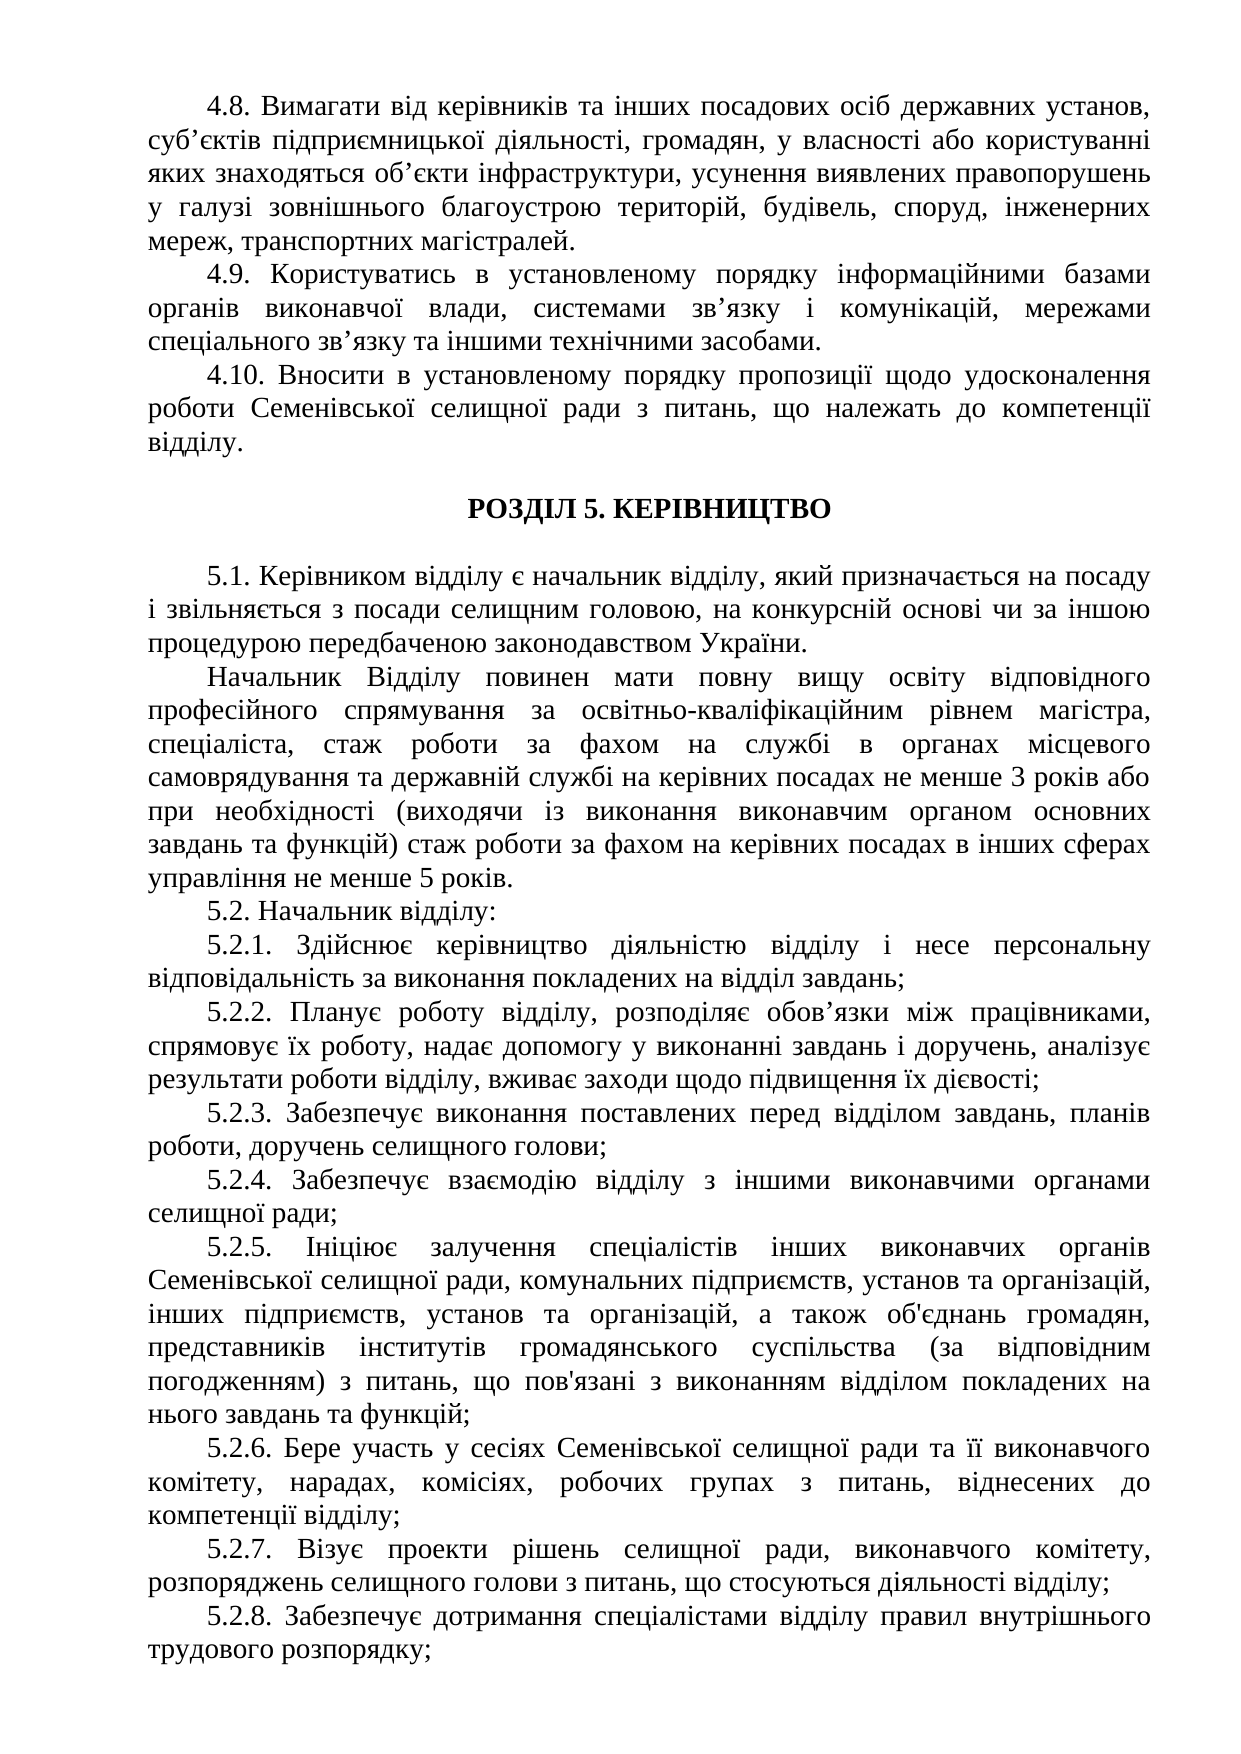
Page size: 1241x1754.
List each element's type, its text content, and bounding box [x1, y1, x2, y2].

text 5.2.8. Забезпечує дотримання спеціалістами відділу правил внутрішнього трудового розпорядку; [148, 1598, 1152, 1665]
text 5.2.3. Забезпечує виконання поставлених перед відділом завдань, планів роботи, доручень селищного голови; [148, 1095, 1152, 1162]
text 5.2.7. Візує проекти рішень селищної ради, виконавчого комітету, розпоряджень селищного голови з питань, що стосуються діяльності відділу; [148, 1531, 1152, 1598]
text 5.1. Керівником відділу є начальник відділу, який призначається на посаду і звільняється з посади селищним головою, на конкурсній основі чи за іншою процедурою передбаченою законодавством України. [148, 558, 1152, 659]
text 4.9. Користуватись в установленому порядку інформаційними базами органів виконавчої влади, системами зв’язку і комунікацій, мережами спеціального зв’язку та іншими технічними засобами. [148, 256, 1152, 357]
text 4.10. Вносити в установленому порядку пропозиції щодо удосконалення роботи Семенівської селищної ради з питань, що належать до компетенції відділу. [148, 357, 1152, 457]
text 5.2.5. Ініціює залучення спеціалістів інших виконавчих органів Семенівської селищної ради, комунальних підприємств, установ та організацій, інших підприємств, установ та організацій, а також об'єднань громадян, представників інститутів громадянського суспільства (за відповідним погодженням) з питань, що пов'язані з виконанням відділом покладених на нього завдань та функцій; [148, 1229, 1152, 1430]
text 5.2.2. Планує роботу відділу, розподіляє обов’язки між працівниками, спрямовує їх роботу, надає допомогу у виконанні завдань і доручень, аналізує результати роботи відділу, вживає заходи щодо підвищення їх дієвості; [148, 994, 1152, 1095]
text РОЗДІЛ 5. КЕРІВНИЦТВО [148, 491, 1152, 524]
text 5.2.1. Здійснює керівництво діяльністю відділу і несе персональну відповідальність за виконання покладених на відділ завдань; [148, 927, 1152, 994]
text Начальник Відділу повинен мати повну вищу освіту відповідного професійного спрямування за освітньо-кваліфікаційним рівнем магістра, спеціаліста, стаж роботи за фахом на службі в органах місцевого самоврядування та державній службі на керівних посадах не менше 3 років або при необхідності (виходячи із виконання виконавчим органом основних завдань та функцій) стаж роботи за фахом на керівних посадах в інших сферах управління не менше 5 років. [148, 659, 1152, 893]
text 4.8. Вимагати від керівників та інших посадових осіб державних установ, суб’єктів підприємницької діяльності, громадян, у власності або користуванні яких знаходяться об’єкти інфраструктури, усунення виявлених правопорушень у галузі зовнішнього благоустрою територій, будівель, споруд, інженерних мереж, транспортних магістралей. [148, 88, 1152, 256]
text 5.2.6. Бере участь у сесіях Семенівської селищної ради та її виконавчого комітету, нарадах, комісіях, робочих групах з питань, віднесених до компетенції відділу; [148, 1430, 1152, 1531]
text 5.2.4. Забезпечує взаємодію відділу з іншими виконавчими органами селищної ради; [148, 1162, 1152, 1229]
text 5.2. Начальник відділу: [148, 893, 1152, 927]
